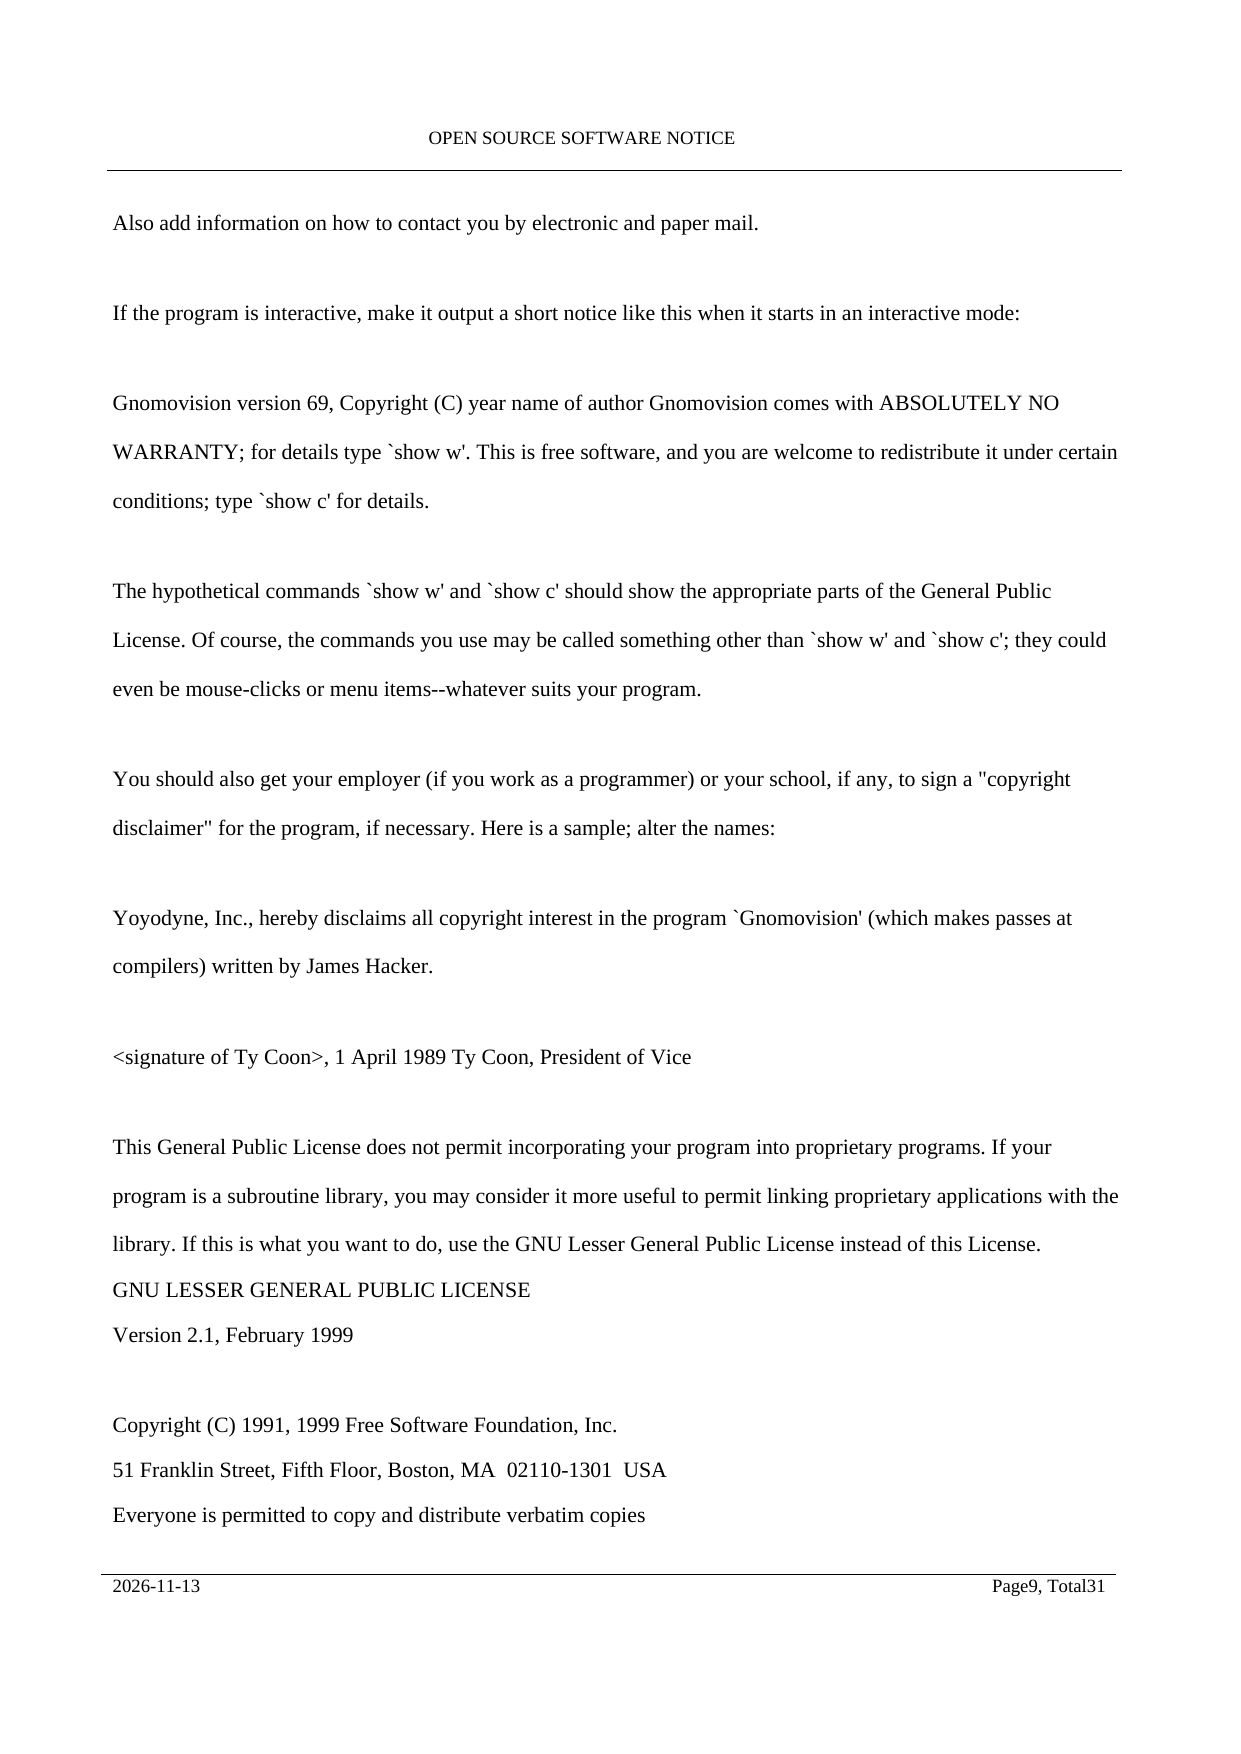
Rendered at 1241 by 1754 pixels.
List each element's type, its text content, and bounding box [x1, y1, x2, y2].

text <signature of Ty Coon>, 1 April 1989 Ty Coon, President of Vice [112, 1040, 1128, 1073]
text Everyone is permitted to copy and distribute verbatim copies [112, 1498, 1128, 1531]
text Copyright (C) 1991, 1999 Free Software Foundation, Inc. [112, 1408, 1128, 1441]
text Gnomovision version 69, Copyright (C) year name of author Gnomovision comes with ABSOLUTELY NO WARRANTY; for details type `show w'. This is free software, and you are welcome to redistribute it under certain conditions; type `show c' for details. [112, 387, 1128, 517]
text This General Public License does not permit incorporating your program into proprietary programs. If your program is a subroutine library, you may consider it more useful to permit linking proprietary applications with the library. If this is what you want to do, use the GNU Lesser General Public License instead of this License. [112, 1130, 1128, 1260]
text Version 2.1, February 1999 [112, 1318, 1128, 1351]
text If the program is interactive, make it output a short notice like this when it starts in an interactive mode: [112, 297, 1128, 329]
text GNU LESSER GENERAL PUBLIC LICENSE [112, 1273, 1128, 1305]
text 51 Franklin Street, Fifth Floor, Boston, MA 02110-1301 USA [112, 1453, 1128, 1486]
text Yoyodyne, Inc., hereby disclaims all copyright interest in the program `Gnomovision' (which makes passes at compilers) written by James Hacker. [112, 901, 1128, 982]
text Also add information on how to contact you by electronic and paper mail. [112, 206, 1128, 239]
text You should also get your employer (if you work as a programmer) or your school, if any, to sign a "copyright disclaimer" for the program, if necessary. Here is a sample; alter the names: [112, 762, 1128, 843]
text The hypothetical commands `show w' and `show c' should show the appropriate parts of the General Public License. Of course, the commands you use may be called something other than `show w' and `show c'; they could even be mouse-clicks or menu items--whatever suits your program. [112, 574, 1128, 704]
